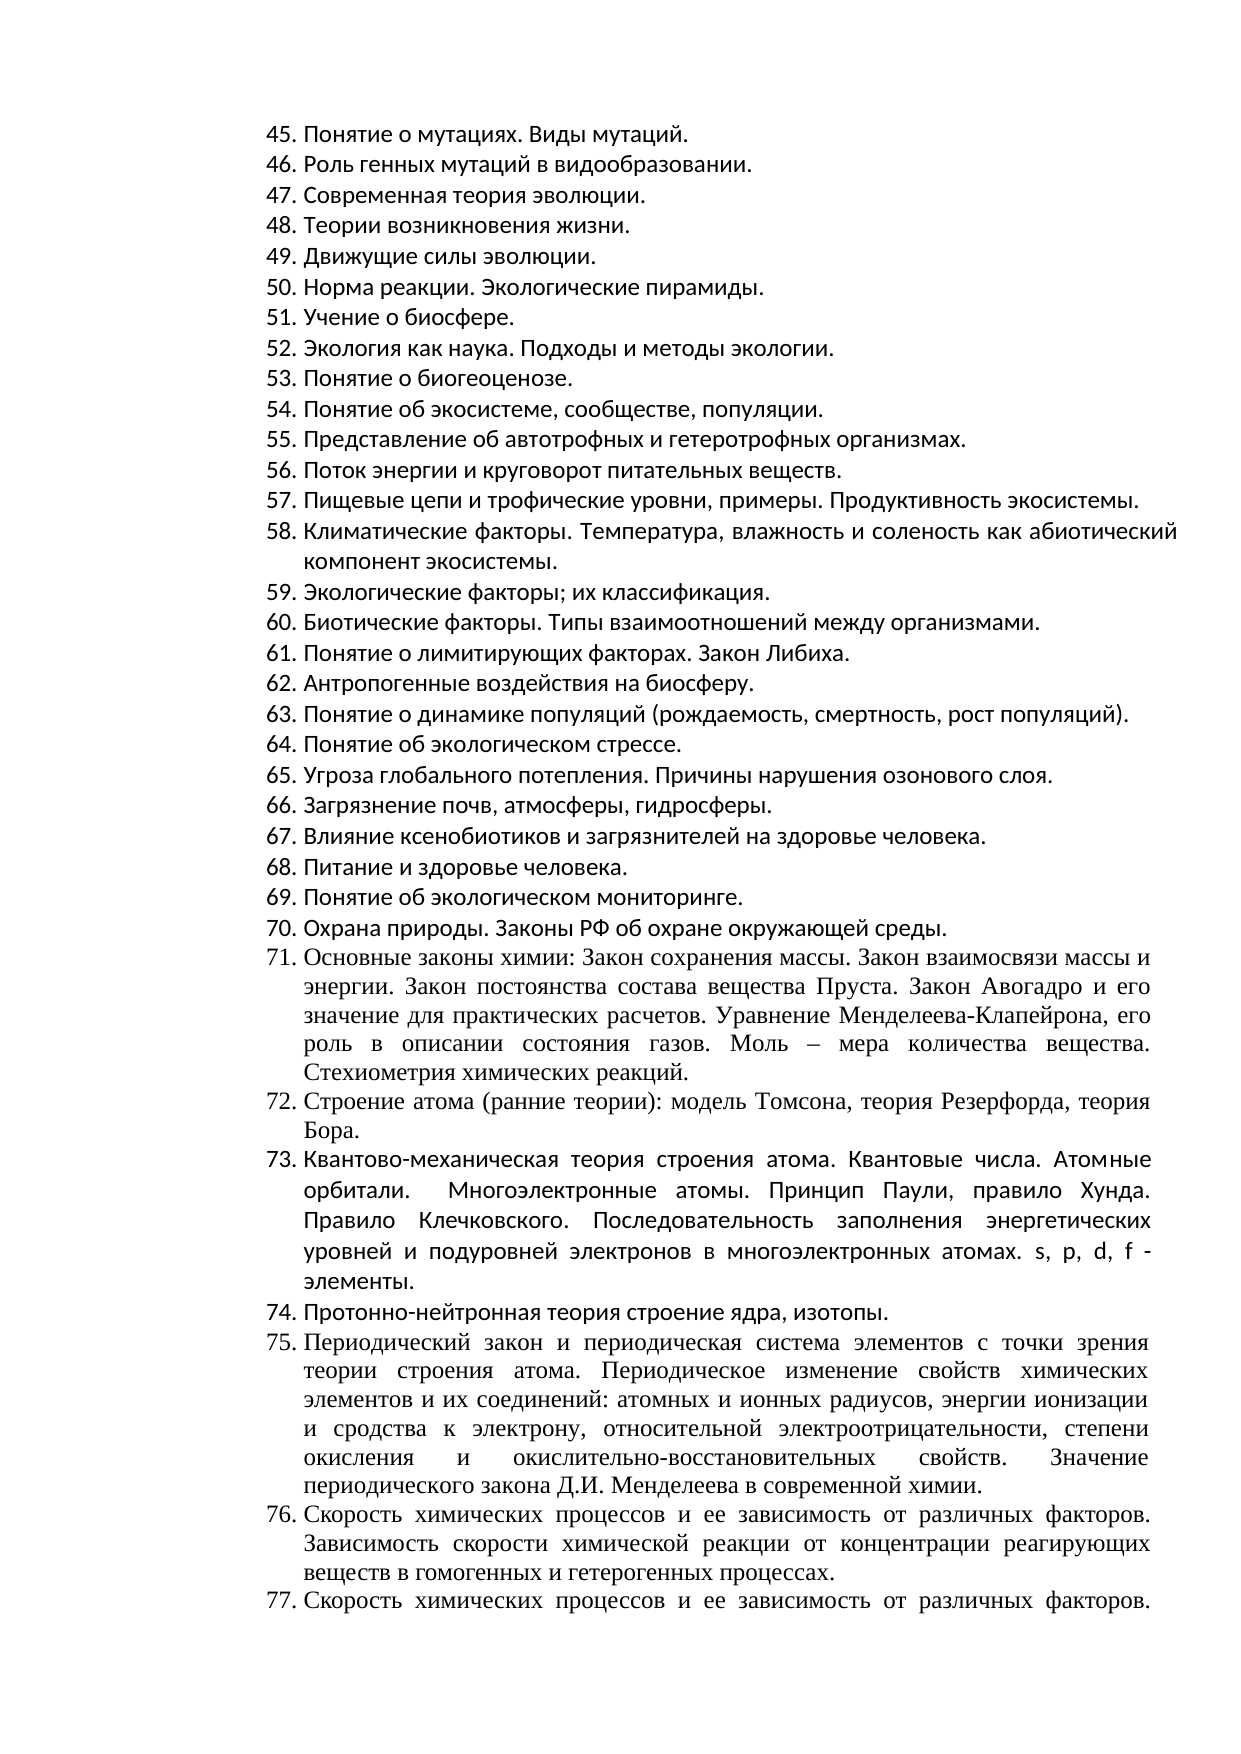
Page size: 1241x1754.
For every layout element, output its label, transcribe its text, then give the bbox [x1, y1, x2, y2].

list Понятие об экологическом стрессе. [266, 728, 1179, 759]
list Учение о биосфере. [266, 301, 1179, 332]
list Понятие о биогеоценозе. [266, 362, 1179, 393]
list Климатические факторы. Температура, влажность и соленость как абиотический компонент экосистемы. [266, 515, 1179, 576]
list Экология как наука. Подходы и методы экологии. [266, 332, 1179, 362]
list Загрязнение почв, атмосферы, гидросферы. [266, 789, 1179, 820]
list Биотические факторы. Типы взаимоотношений между организмами. [266, 606, 1179, 637]
list Роль генных мутаций в видообразовании. [266, 149, 1179, 179]
list Квантово-механическая теория строения атома. Квантовые числа. Атомные орбитали. Многоэлектронные атомы. Принцип Паули, правило Хунда. Правило Клечковского. Последовательность заполнения энергетических уровней и подуровней электронов в многоэлектронных атомах. s, р, d, f - элементы. [266, 1143, 1152, 1296]
list Экологические факторы; их классификация. [266, 576, 1179, 606]
list Норма реакции. Экологические пирамиды. [266, 271, 1179, 301]
list Понятие об экологическом мониторинге. [266, 881, 1179, 912]
list Поток энергии и круговорот питательных веществ. [266, 454, 1179, 484]
list Понятие о мутациях. Виды мутаций. [266, 118, 1179, 149]
list Влияние ксенобиотиков и загрязнителей на здоровье человека. [266, 820, 1179, 851]
list Понятие о динамике популяций (рождаемость, смертность, рост популяций). [266, 698, 1179, 728]
list Пищевые цепи и трофические уровни, примеры. Продуктивность экосистемы. [266, 484, 1179, 515]
list Понятие о лимитирующих факторах. Закон Либиха. [266, 637, 1179, 667]
list Охрана природы. Законы РФ об охране окружающей среды. [266, 912, 1179, 942]
list Протонно-нейтронная теория строение ядра, изотопы. [266, 1296, 1152, 1327]
list Периодический закон и периодическая система элементов с точки зрения теории строения атома. Периодическое изменение свойств химических элементов и их соединений: атомных и ионных радиусов, энергии ионизации и сродства к электрону, относительной электроотрицательности, степени окисления и окислительно-восстановительных свойств. Значение периодического закона Д.И. Менделеева в современной химии. [266, 1327, 1149, 1499]
list Теории возникновения жизни. [266, 210, 1179, 240]
list Скорость химических процессов и ее зависимость от различных факторов. Зависимость скорости химической реакции от концентрации реагирующих веществ в гомогенных и гетерогенных процессах. [266, 1499, 1152, 1585]
list Движущие силы эволюции. [266, 240, 1179, 271]
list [266, 1585, 1152, 1614]
list Антропогенные воздействия на биосферу. [266, 667, 1179, 698]
list Угроза глобального потепления. Причины нарушения озонового слоя. [266, 759, 1179, 789]
list Питание и здоровье человека. [266, 851, 1179, 881]
list Представление об автотрофных и гетеротрофных организмах. [266, 423, 1179, 454]
list Понятие об экосистеме, сообществе, популяции. [266, 393, 1179, 423]
list Строение атома (ранние теории): модель Томсона, теория Резерфорда, теория Бора. [266, 1086, 1152, 1143]
list Современная теория эволюции. [266, 179, 1179, 210]
list Основные законы химии: Закон сохранения массы. Закон взаимосвязи массы и энергии. Закон постоянства состава вещества Пруста. Закон Авогадро и его значение для практических расчетов. Уравнение Менделеева-Клапейрона, его роль в описании состояния газов. Моль – мера количества вещества. Стехиометрия химических реакций. [266, 942, 1152, 1086]
